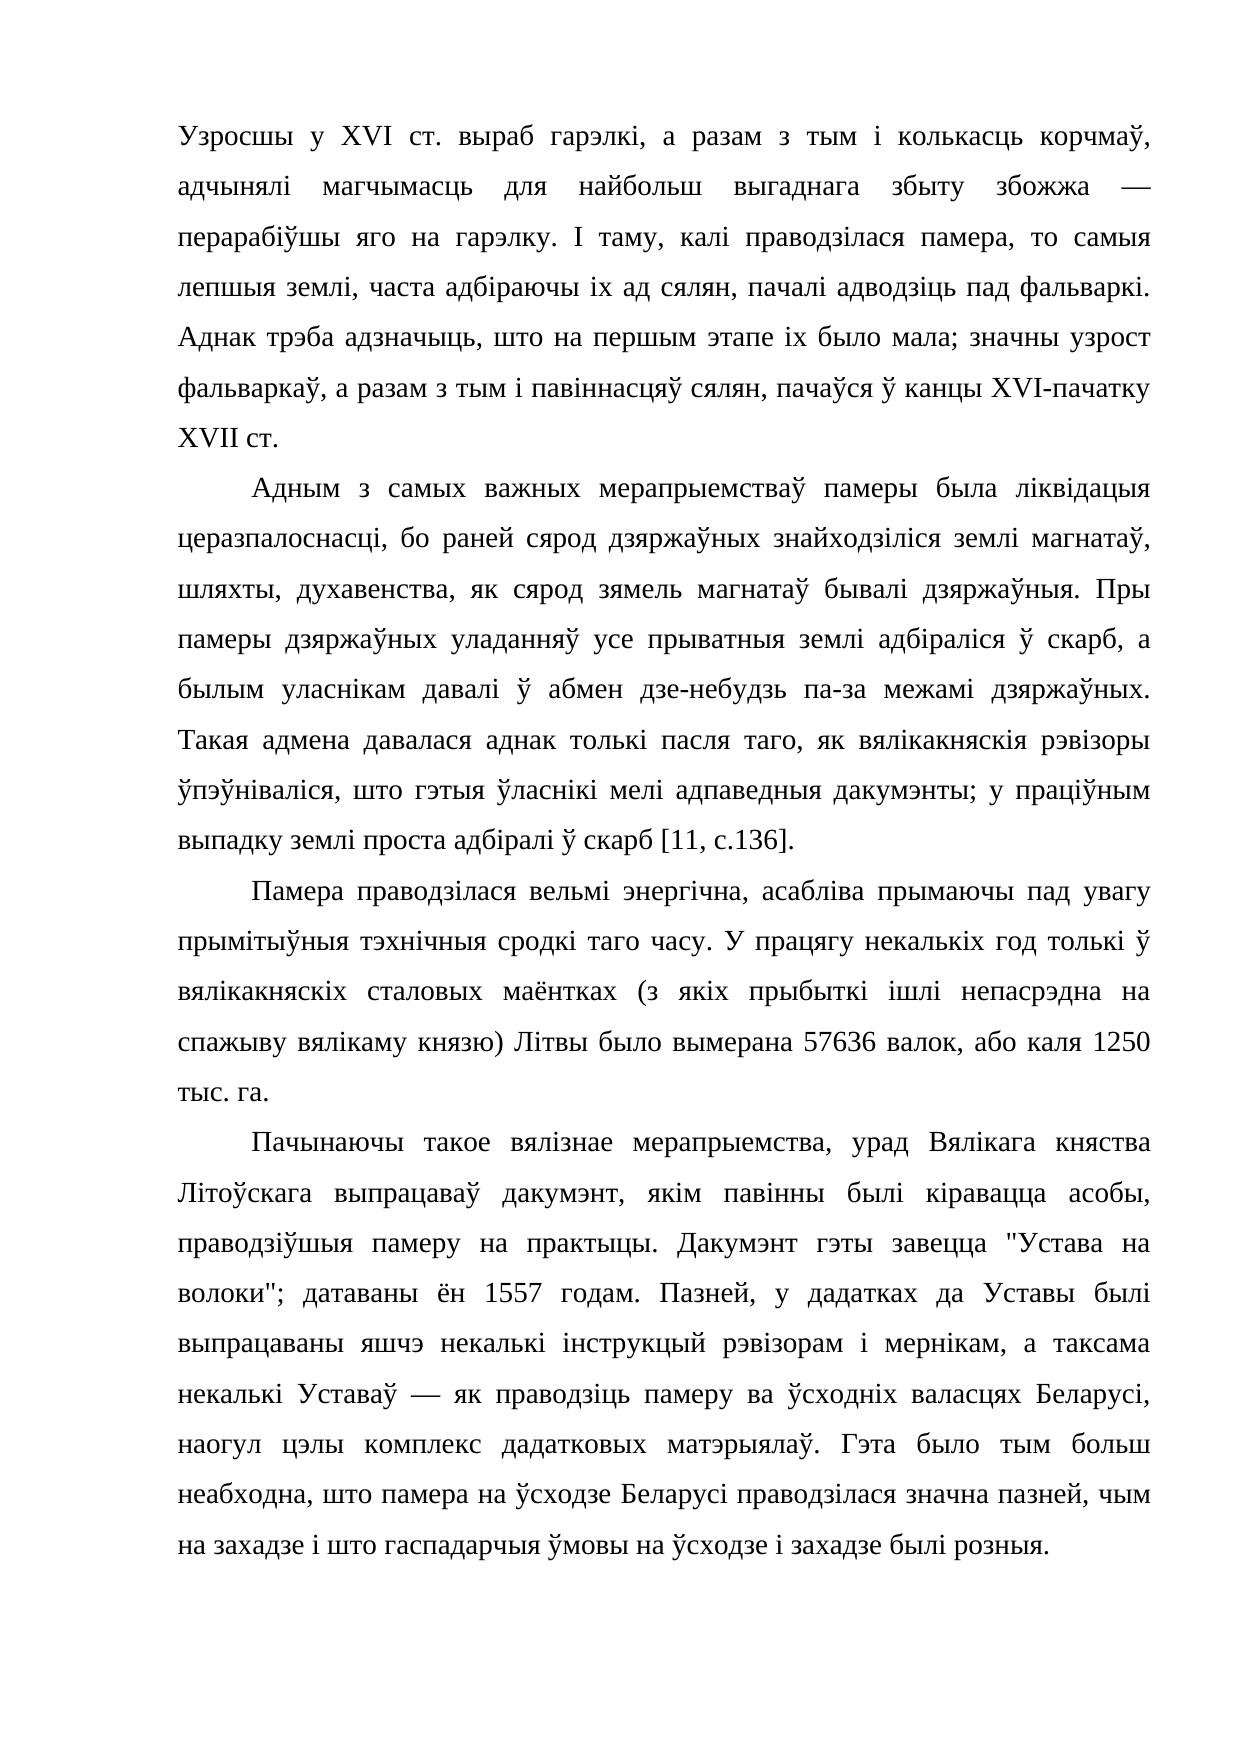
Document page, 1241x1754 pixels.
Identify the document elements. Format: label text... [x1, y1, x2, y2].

text Адным з самых важных мерапрыемстваў памеры была ліквідацыя церазпалоснасці, бо раней сярод дзяржаўных знайходзіліся землі магнатаў, шляхты, духавенства, як сярод зямель магнатаў бывалі дзяржаўныя. Пры памеры дзяржаўных уладанняў усе прыватныя землі адбіраліся ў скарб, а былым уласнікам давалі ў абмен дзе-небудзь па-за межамі дзяржаўных. Такая адмена давалася аднак толькі пасля таго, як вялікакняскія рэвізоры ўпэўніваліся, што гэтыя ўласнікі мелі адпаведныя дакумэнты; у праціўным выпадку землі проста адбіралі ў скарб [11, с.136]. [177, 470, 1152, 856]
text Пачынаючы такое вялізнае мерапрыемства, урад Вялікага княства Літоўскага выпрацаваў дакумэнт, якім павінны былі кіравацца асобы, праводзіўшыя памеру на практыцы. Дакумэнт гэты завецца "Устава на волоки"; датаваны ён 1557 годам. Пазней, у дадатках да Уставы былі выпрацаваны яшчэ некалькі інструкцый рэвізорам і мернікам, а таксама некалькі Уставаў — як праводзіць памеру ва ўсходніх валасцях Беларусі, наогул цэлы комплекс дадатковых матэрыялаў. Гэта было тым больш неабходна, што памера на ўсходзе Беларусі праводзілася значна пазней, чым на захадзе і што гаспадарчыя ўмовы на ўсходзе і захадзе былі розныя. [177, 1124, 1152, 1560]
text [177, 118, 1152, 453]
text Памера праводзілася вельмі энергічна, асабліва прымаючы пад увагу прымітыўныя тэхнічныя сродкі таго часу. У працягу некалькіх год толькі ў вялікакняскіх сталовых маёнтках (з якіх прыбыткі ішлі непасрэдна на спажыву вялікаму князю) Літвы было вымерана 57636 валок, або каля 1250 тыс. га. [177, 873, 1152, 1108]
